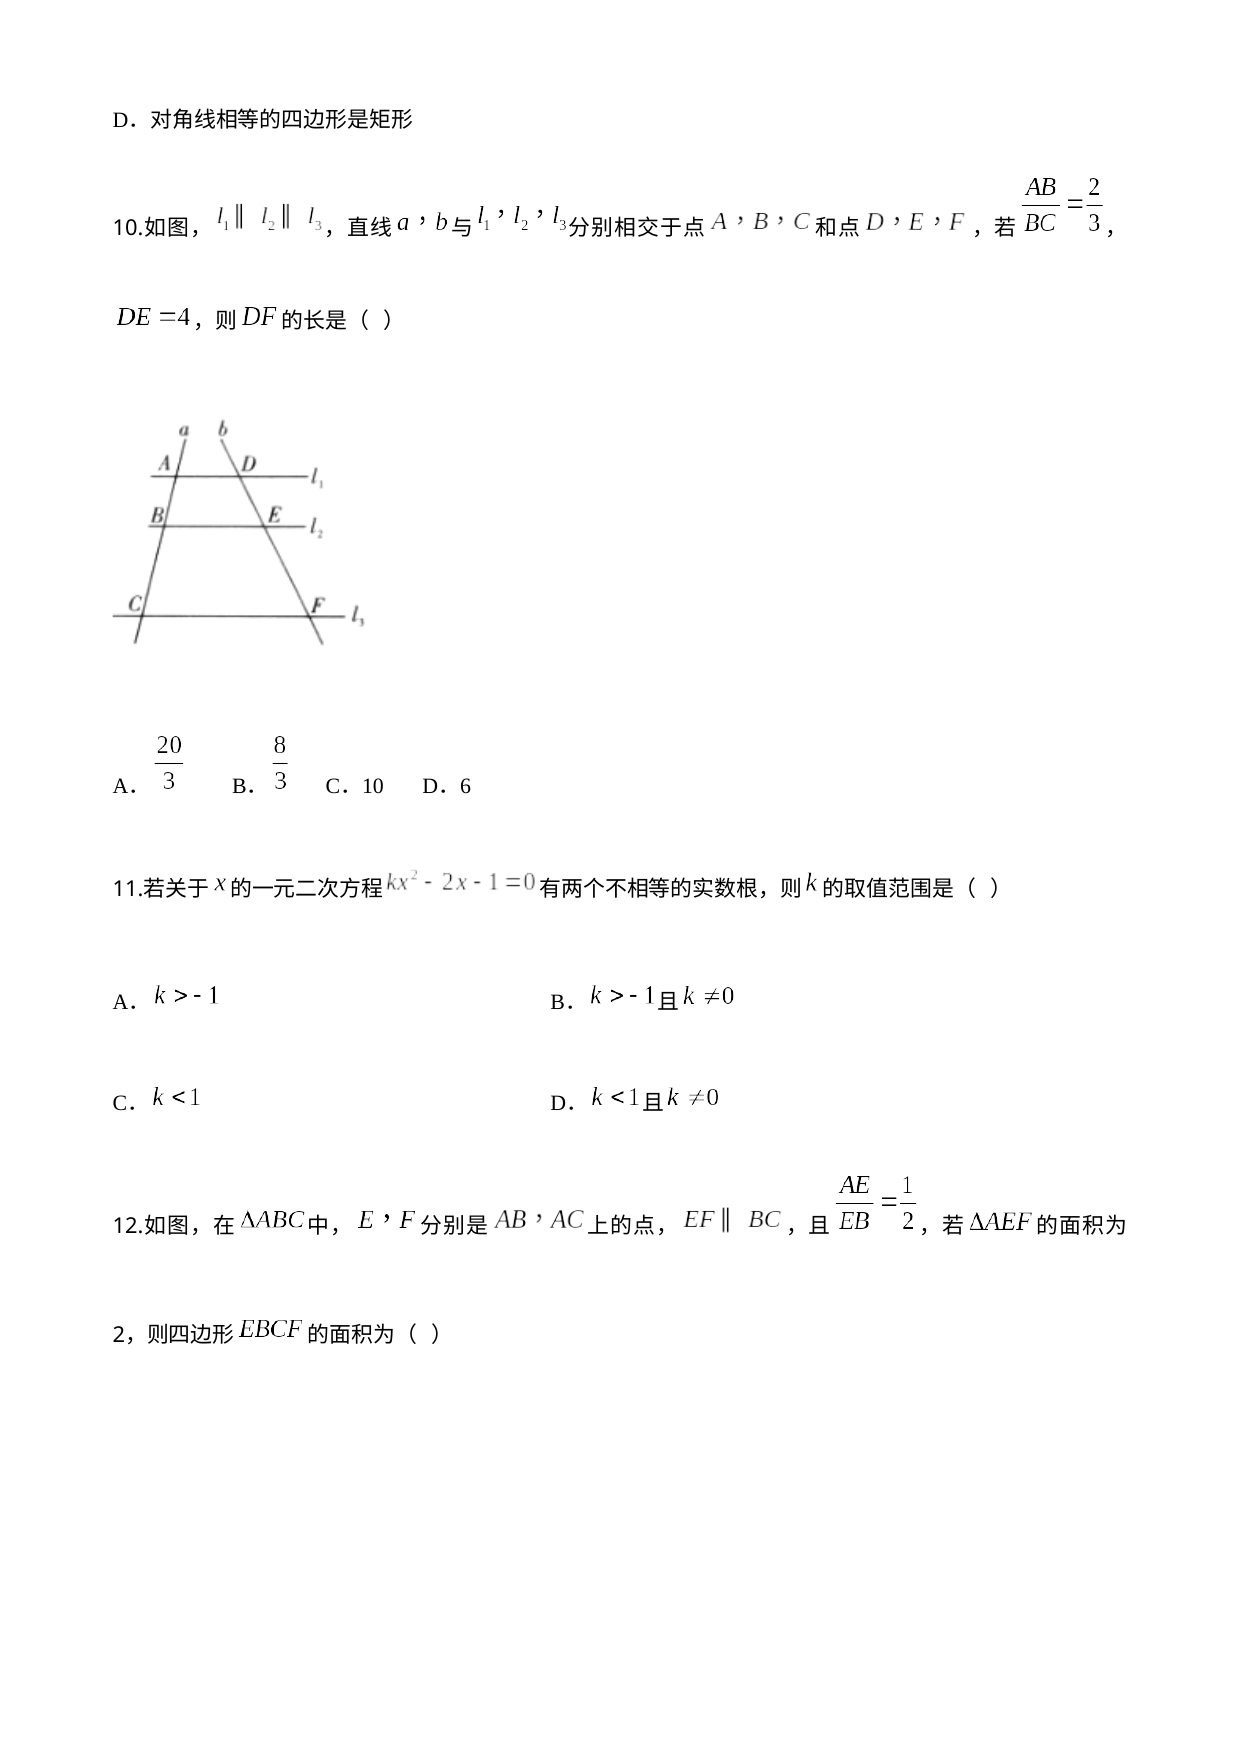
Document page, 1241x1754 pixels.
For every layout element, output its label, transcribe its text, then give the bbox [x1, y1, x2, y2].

text C． D．且 [112, 1067, 1128, 1132]
text 10.如图，，直线与分别相交于点和点，若，，则的长是（ ） [112, 171, 1128, 366]
text 12.如图，在中，分别是上的点，，且，若的面积为2，则四边形的面积为（ ） [112, 1168, 1128, 1363]
text A． B．且 [112, 965, 1128, 1030]
text D．对角线相等的四边形是矩形 [112, 102, 1128, 134]
text 11.若关于的一元二次方程有两个不相等的实数根，则的取值范围是（ ） [112, 863, 1128, 928]
text A． B． C．10 D．6 [112, 729, 1128, 827]
